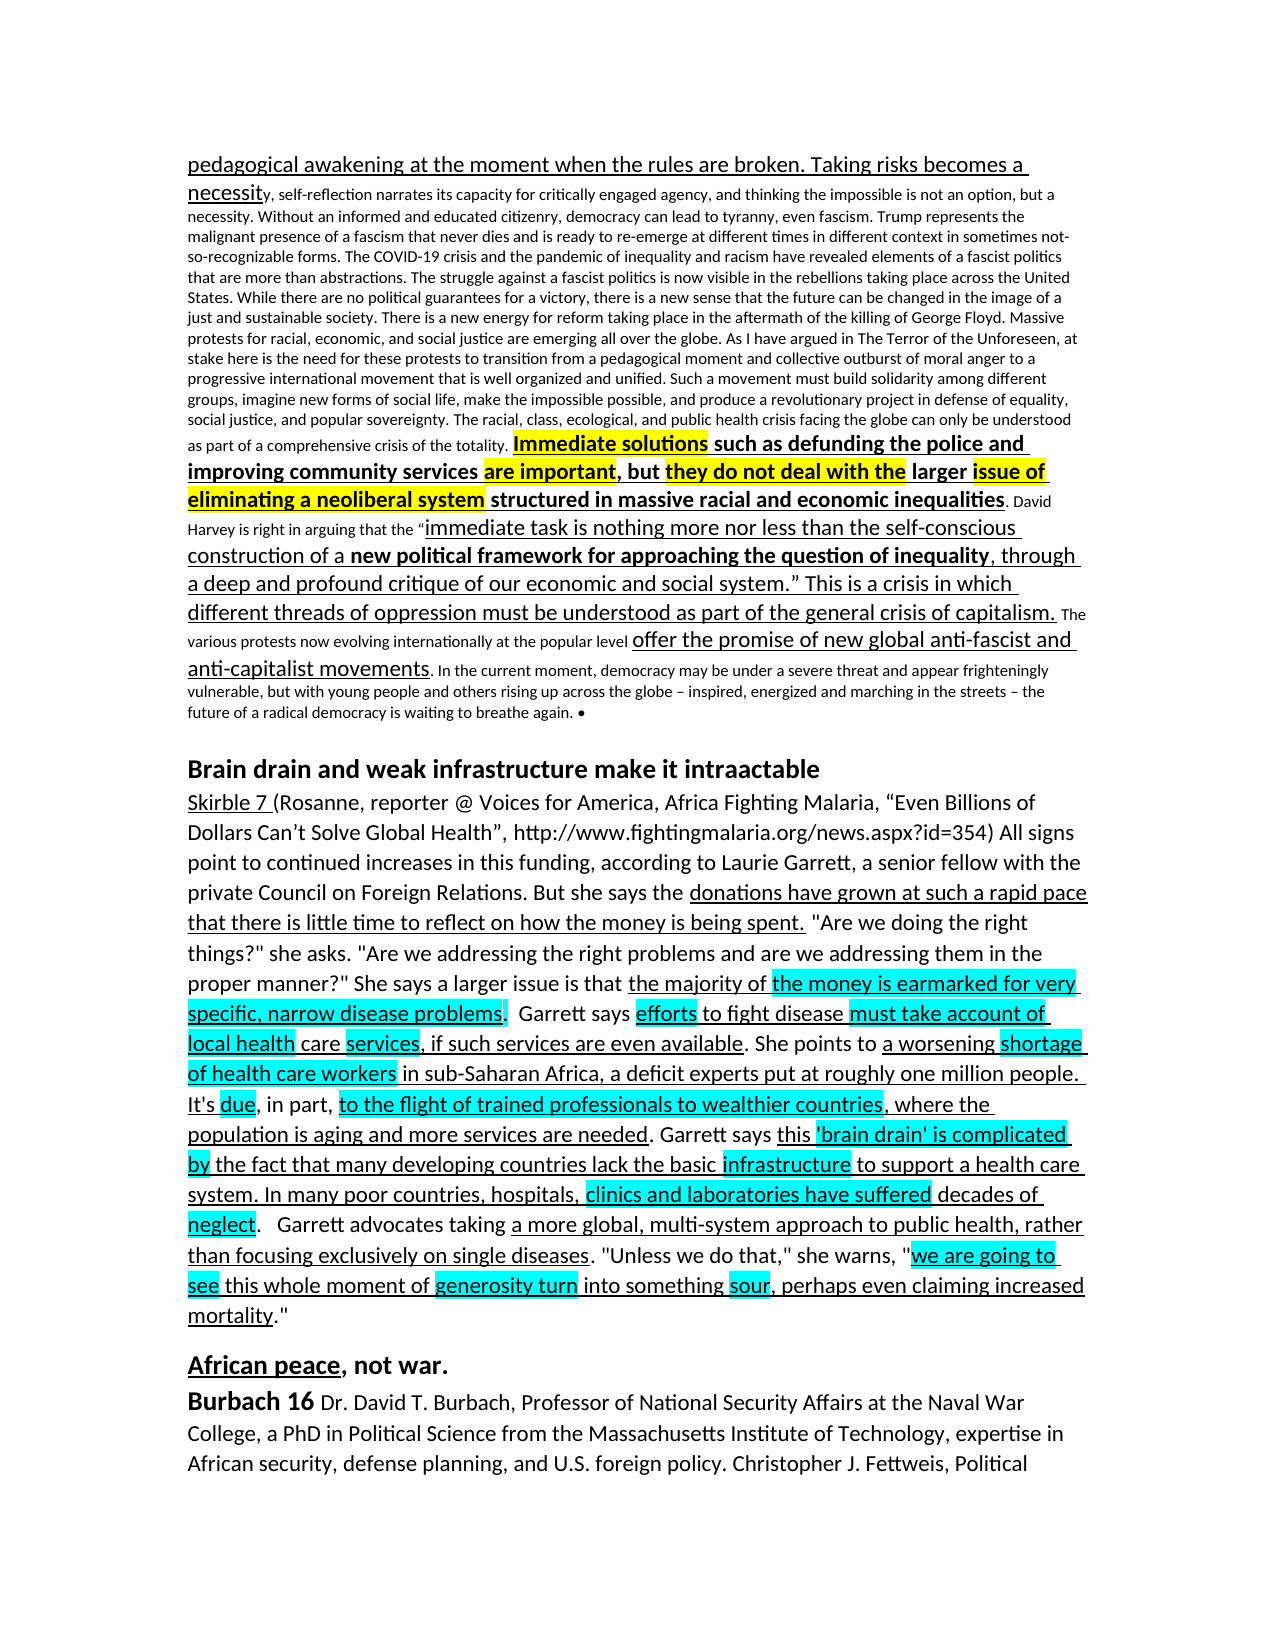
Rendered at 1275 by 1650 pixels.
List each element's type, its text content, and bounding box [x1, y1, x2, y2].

subtitle Brain drain and weak infrastructure make it intraactable [187, 752, 1087, 785]
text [187, 1384, 1087, 1477]
text Skirble 7 (Rosanne, reporter @ Voices for America, Africa Fighting Malaria, “Even Billions of Dollars Can’t Solve Global Health”, http://www.fightingmalaria.org/news.aspx?id=354) All signs point to continued increases in this funding, according to Laurie Garrett, a senior fellow with the private Council on Foreign Relations. But she says the donations have grown at such a rapid pace that there is little time to reflect on how the money is being spent. "Are we doing the right things?" she asks. "Are we addressing the right problems and are we addressing them in the proper manner?" She says a larger issue is that the majority of the money is earmarked for very specific, narrow disease problems. Garrett says efforts to fight disease must take account of local health care services, if such services are even available. She points to a worsening shortage of health care workers in sub-Saharan Africa, a deficit experts put at roughly one million people. It's due, in part, to the flight of trained professionals to wealthier countries, where the population is aging and more services are needed. Garrett says this 'brain drain' is complicated by the fact that many developing countries lack the basic infrastructure to support a health care system. In many poor countries, hospitals, clinics and laboratories have suffered decades of neglect. Garrett advocates taking a more global, multi-system approach to public health, rather than focusing exclusively on single diseases. "Unless we do that," she warns, "we are going to see this whole moment of generosity turn into something sour, perhaps even claiming increased mortality." [187, 788, 1087, 1329]
subtitle African peace, not war. [187, 1348, 1087, 1381]
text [187, 150, 1087, 722]
